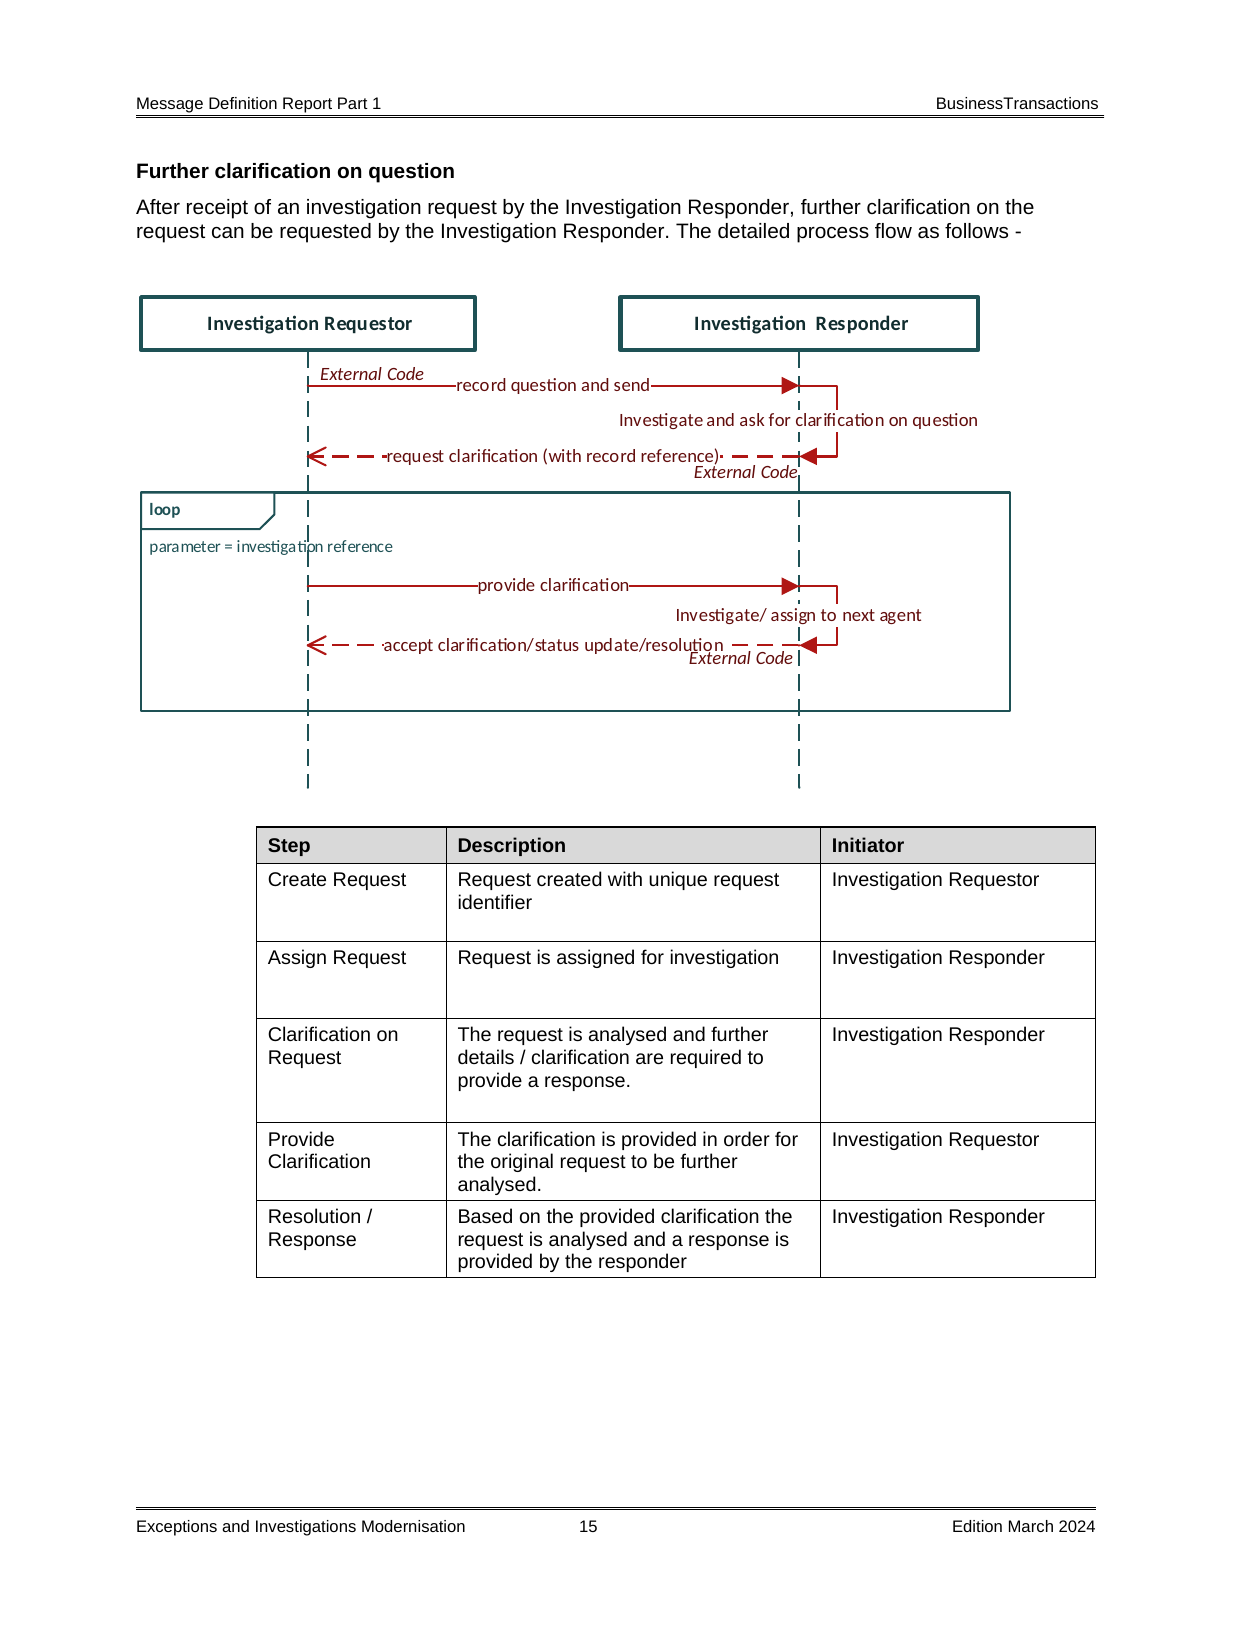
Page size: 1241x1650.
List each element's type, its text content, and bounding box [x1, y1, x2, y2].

text After receipt of an investigation request by the Investigation Responder, further clarification on the request can be requested by the Investigation Responder. The detailed process flow as follows - [136, 195, 1104, 243]
table_cell Investigation Requestor [821, 864, 1095, 941]
table_cell Clarification on Request [257, 1019, 446, 1122]
table_cell Assign Request [257, 942, 446, 1018]
table_cell Investigation Responder [821, 1201, 1095, 1277]
table_cell Request created with unique request identifier [447, 864, 820, 941]
table_cell Create Request [257, 864, 446, 941]
table_cell Resolution / Response [257, 1201, 446, 1277]
table_cell Investigation Responder [821, 942, 1095, 1018]
table_cell Provide Clarification [257, 1123, 446, 1200]
table_cell Based on the provided clarification the request is analysed and a response is provided by the responder [447, 1201, 820, 1277]
text Further clarification on question [136, 158, 1104, 182]
table_cell The request is analysed and further details / clarification are required to provide a response. [447, 1019, 820, 1122]
table_header Step [257, 828, 446, 863]
table_cell Investigation Responder [821, 1019, 1095, 1122]
table_cell The clarification is provided in order for the original request to be further analysed. [447, 1123, 820, 1200]
table_header Description [447, 828, 820, 863]
table_cell Investigation Requestor [821, 1123, 1095, 1200]
table_header Initiator [821, 828, 1095, 863]
table_cell Request is assigned for investigation [447, 942, 820, 1018]
